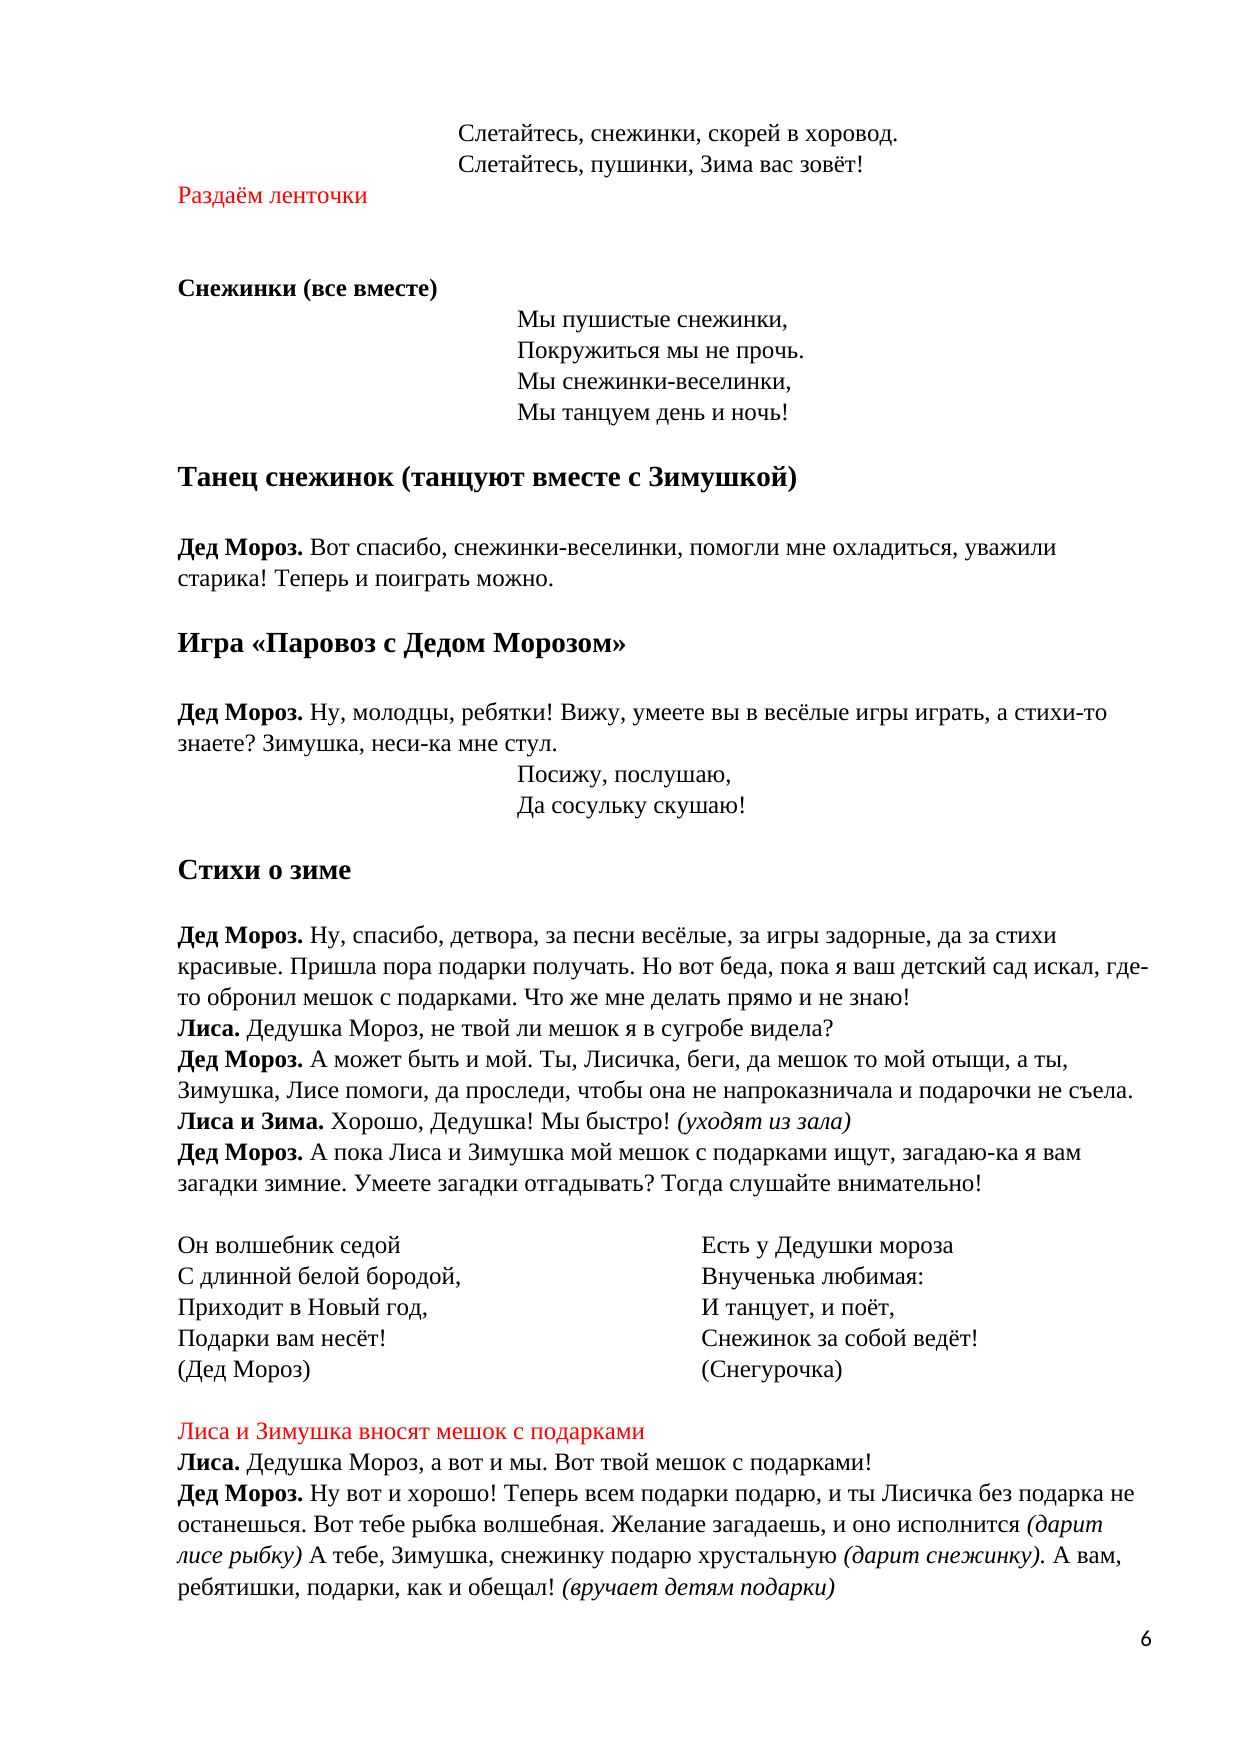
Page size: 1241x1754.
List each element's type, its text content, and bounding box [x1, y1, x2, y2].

text Раздаём ленточки [177, 180, 1152, 209]
text Посижу, послушаю, [177, 759, 1152, 788]
text Игра «Паровоз с Дедом Морозом» [177, 625, 1152, 658]
text Дед Мороз. Ну вот и хорошо! Теперь всем подарки подарю, и ты Лисичка без подарка не останешься. Вот тебе рыбка волшебная. Желание загадаешь, и оно исполнится (дарит лисе рыбку) А тебе, Зимушка, снежинку подарю хрустальную (дарит снежинку). А вам, ребятишки, подарки, как и обещал! (вручает детям подарки) [177, 1478, 1152, 1600]
text (Снегурочка) [701, 1354, 1152, 1383]
text Есть у Дедушки мороза [701, 1230, 1152, 1259]
text Мы танцуем день и ночь! [177, 397, 1152, 426]
text Лиса. Дедушка Мороз, не твой ли мешок я в сугробе видела? [177, 1013, 1152, 1042]
text Мы снежинки-веселинки, [177, 366, 1152, 395]
text Лиса и Зима. Хорошо, Дедушка! Мы быстро! (уходят из зала) [177, 1106, 1152, 1135]
text Мы пушистые снежинки, [177, 304, 1152, 333]
text Покружиться мы не прочь. [177, 335, 1152, 364]
text Танец снежинок (танцуют вместе с Зимушкой) [177, 459, 1152, 493]
text Дед Мороз. А может быть и мой. Ты, Лисичка, беги, да мешок то мой отыщи, а ты, Зимушка, Лисе помоги, да проследи, чтобы она не напроказничала и подарочки не съела. [177, 1044, 1152, 1104]
text Лиса. Дедушка Мороз, а вот и мы. Вот твой мешок с подарками! [177, 1447, 1152, 1476]
text Лиса и Зимушка вносят мешок с подарками [177, 1416, 1152, 1445]
text Дед Мороз. А пока Лиса и Зимушка мой мешок с подарками ищут, загадаю-ка я вам загадки зимние. Умеете загадки отгадывать? Тогда слушайте внимательно! [177, 1137, 1152, 1197]
text Слетайтесь, пушинки, Зима вас зовёт! [177, 149, 1152, 178]
text Подарки вам несёт! [177, 1323, 627, 1352]
text Он волшебник седой [177, 1230, 627, 1259]
text Да сосульку скушаю! [177, 790, 1152, 819]
text Внученька любимая: [701, 1261, 1152, 1290]
text Приходит в Новый год, [177, 1292, 627, 1321]
text Стихи о зиме [177, 852, 1152, 886]
text Слетайтесь, снежинки, скорей в хоровод. [177, 118, 1152, 147]
text Дед Мороз. Ну, спасибо, детвора, за песни весёлые, за игры задорные, да за стихи красивые. Пришла пора подарки получать. Но вот беда, пока я ваш детский сад искал, где-то обронил мешок с подарками. Что же мне делать прямо и не знаю! [177, 920, 1152, 1011]
text Снежинок за собой ведёт! [701, 1323, 1152, 1352]
text Снежинки (все вместе) [177, 273, 1152, 302]
text И танцует, и поёт, [701, 1292, 1152, 1321]
text Дед Мороз. Вот спасибо, снежинки-веселинки, помогли мне охладиться, уважили старика! Теперь и поиграть можно. [177, 532, 1152, 592]
text (Дед Мороз) [177, 1354, 627, 1383]
text Дед Мороз. Ну, молодцы, ребятки! Вижу, умеете вы в весёлые игры играть, а стихи-то знаете? Зимушка, неси-ка мне стул. [177, 697, 1152, 757]
text С длинной белой бородой, [177, 1261, 627, 1290]
